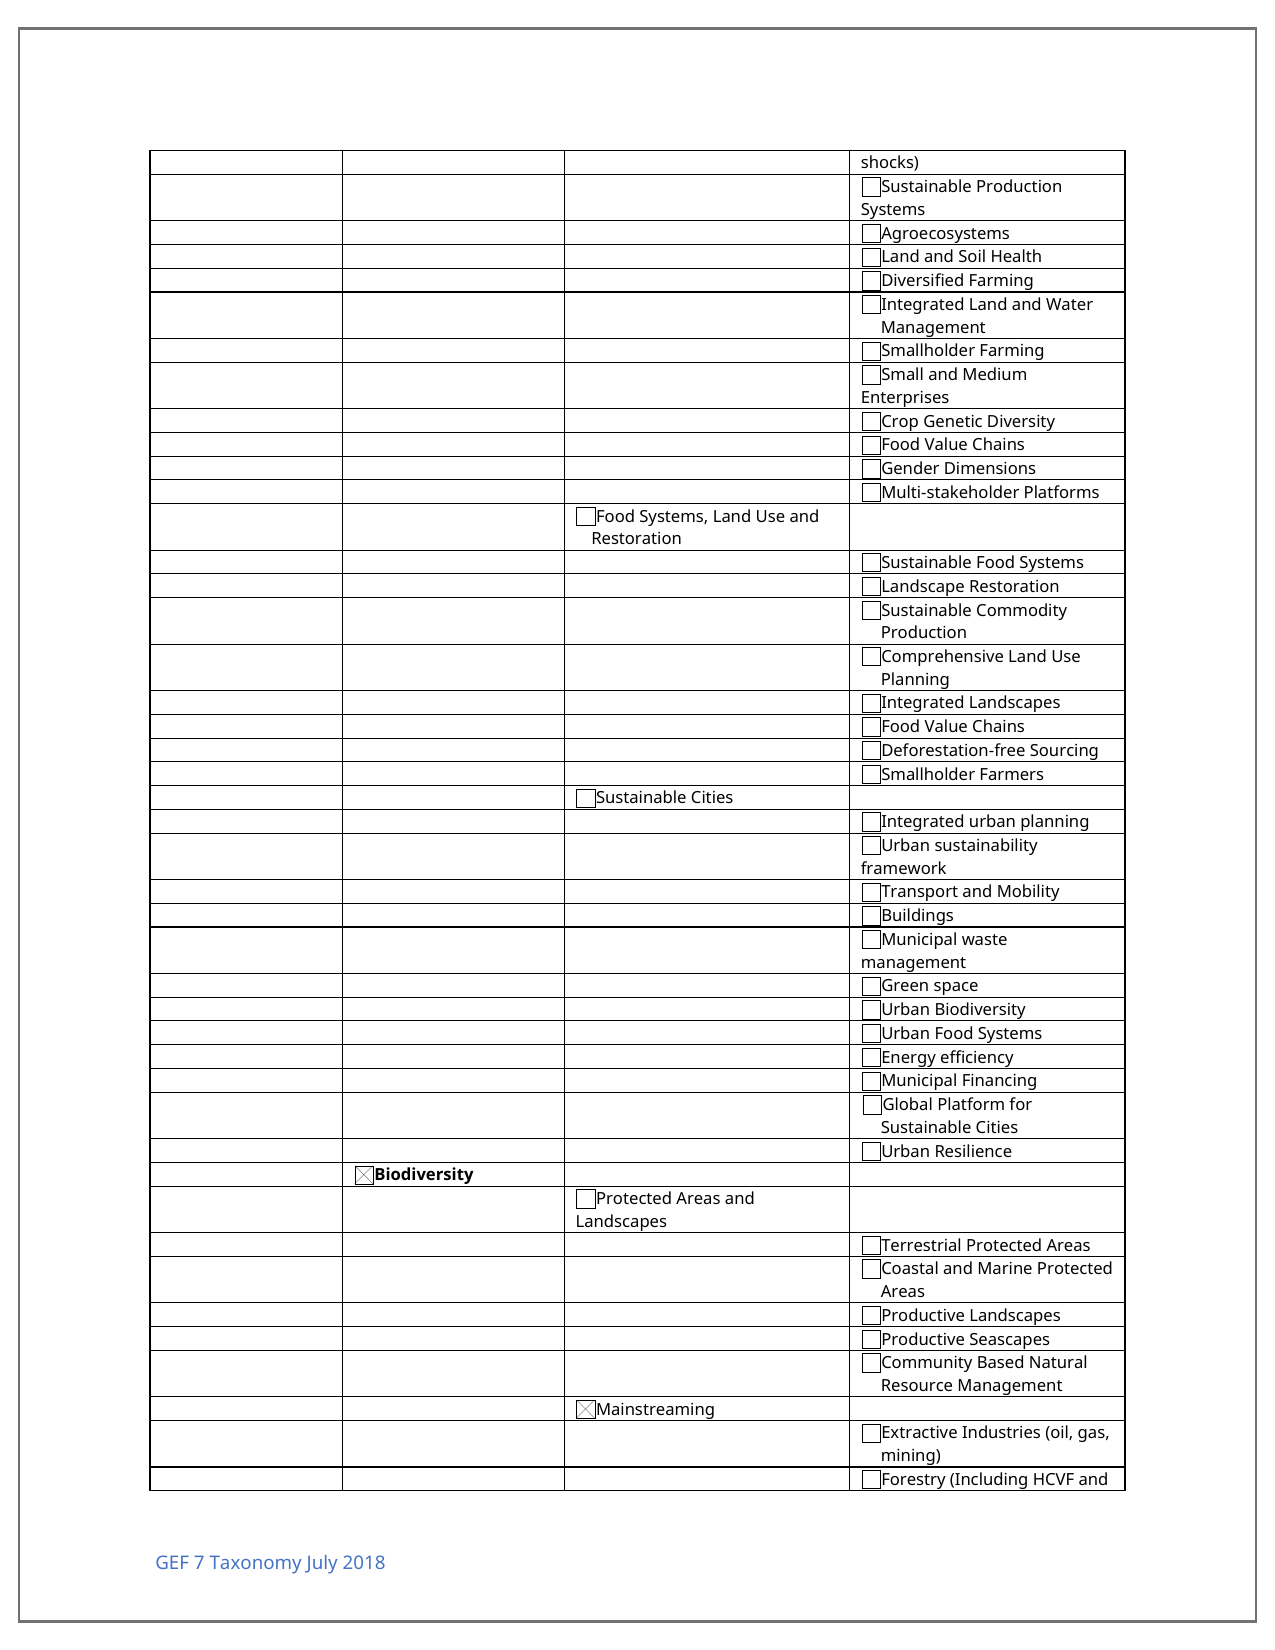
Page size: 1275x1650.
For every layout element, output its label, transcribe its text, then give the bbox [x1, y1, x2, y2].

table_cell [151, 574, 342, 597]
table_cell [343, 339, 564, 362]
table_cell Energy efficiency [850, 1045, 1124, 1068]
table_cell [151, 1045, 342, 1068]
table_cell Productive Seascapes [850, 1327, 1124, 1350]
table_cell [151, 998, 342, 1020]
table_cell [151, 691, 342, 714]
table_cell [343, 1233, 564, 1256]
table_cell [151, 151, 342, 174]
table_cell [565, 480, 849, 503]
table_cell [343, 762, 564, 785]
table_cell [565, 645, 849, 690]
table_cell Comprehensive Land Use Planning [850, 645, 1124, 690]
table_cell [151, 221, 342, 244]
table_cell [343, 834, 564, 879]
table_cell Urban Resilience [850, 1139, 1124, 1162]
table_cell [343, 928, 564, 973]
table_cell [565, 433, 849, 456]
table_cell Biodiversity [343, 1163, 564, 1186]
table_cell [343, 1468, 564, 1490]
table_cell [565, 1045, 849, 1068]
table_cell Green space [850, 974, 1124, 997]
table_cell [151, 480, 342, 503]
table_cell Mainstreaming [565, 1397, 849, 1420]
table_cell [343, 151, 564, 174]
table_cell Food Value Chains [850, 433, 1124, 456]
table_cell [343, 293, 564, 338]
table_cell [343, 363, 564, 408]
table_cell [343, 433, 564, 456]
table_cell [565, 739, 849, 761]
table_cell [151, 1303, 342, 1326]
table_cell [343, 457, 564, 479]
table_cell [343, 1187, 564, 1232]
table_cell [151, 1351, 342, 1396]
table_cell Crop Genetic Diversity [850, 409, 1124, 432]
table_cell [343, 715, 564, 737]
table_cell Deforestation-free Sourcing [850, 739, 1124, 761]
table_cell [151, 504, 342, 549]
table_cell [565, 1021, 849, 1044]
table_cell Municipal Financing [850, 1069, 1124, 1092]
table_cell Smallholder Farmers [850, 762, 1124, 785]
table_cell [343, 1397, 564, 1420]
table_cell [343, 551, 564, 573]
table_cell [565, 574, 849, 597]
table_cell [151, 269, 342, 291]
table_cell Food Value Chains [850, 715, 1124, 737]
table_cell Urban Biodiversity [850, 998, 1124, 1020]
table_cell [343, 880, 564, 903]
table_cell [565, 363, 849, 408]
table_cell Extractive Industries (oil, gas, mining) [850, 1421, 1124, 1466]
table_cell [850, 1397, 1124, 1420]
table_cell [343, 574, 564, 597]
table_cell [151, 363, 342, 408]
table_cell [343, 1303, 564, 1326]
table_cell [565, 175, 849, 220]
table_cell Urban sustainability framework [850, 834, 1124, 879]
table_cell [565, 928, 849, 973]
table_cell Multi-stakeholder Platforms [850, 480, 1124, 503]
table_cell Small and Medium Enterprises [850, 363, 1124, 408]
table_cell [565, 762, 849, 785]
table_cell [565, 715, 849, 737]
table_cell [343, 1327, 564, 1350]
table_cell [343, 1045, 564, 1068]
table_cell [151, 834, 342, 879]
table_cell Coastal and Marine Protected Areas [850, 1257, 1124, 1302]
table_cell Transport and Mobility [850, 880, 1124, 903]
table_cell [565, 998, 849, 1020]
table_cell Terrestrial Protected Areas [850, 1233, 1124, 1256]
table_cell [343, 1257, 564, 1302]
table_cell [565, 1233, 849, 1256]
table_cell [565, 810, 849, 832]
table_cell [151, 974, 342, 997]
table_cell [343, 645, 564, 690]
table_cell [151, 1233, 342, 1256]
table_cell [343, 245, 564, 268]
table_cell Smallholder Farming [850, 339, 1124, 362]
table_cell [565, 293, 849, 338]
table_cell [565, 221, 849, 244]
table_cell [343, 810, 564, 832]
table_cell Urban Food Systems [850, 1021, 1124, 1044]
table_cell [343, 409, 564, 432]
table_cell [343, 739, 564, 761]
table_cell Food Systems, Land Use and Restoration [565, 504, 849, 549]
table_cell [151, 409, 342, 432]
table_cell [343, 269, 564, 291]
table_cell [565, 269, 849, 291]
table_cell [151, 762, 342, 785]
table_cell [151, 1187, 342, 1232]
table_cell [151, 1257, 342, 1302]
table_cell [343, 998, 564, 1020]
table_cell [343, 974, 564, 997]
table_cell Integrated urban planning [850, 810, 1124, 832]
table_cell [151, 739, 342, 761]
table_cell [565, 1327, 849, 1350]
table_cell [565, 1093, 849, 1138]
table_cell [850, 1163, 1124, 1186]
table_cell [151, 810, 342, 832]
table_cell [565, 151, 849, 174]
table_cell [565, 551, 849, 573]
table_cell [343, 1069, 564, 1092]
table_cell [343, 786, 564, 809]
table_cell Diversified Farming [850, 269, 1124, 291]
table_cell Sustainable Commodity Production [850, 598, 1124, 643]
table_cell [343, 480, 564, 503]
table_cell [151, 1163, 342, 1186]
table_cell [850, 151, 1124, 174]
table_cell Integrated Land and Water Management [850, 293, 1124, 338]
table_cell [565, 245, 849, 268]
table_cell [565, 1303, 849, 1326]
table_cell [151, 715, 342, 737]
table_cell [151, 433, 342, 456]
table_cell [565, 339, 849, 362]
table_cell [151, 598, 342, 643]
table_cell [343, 504, 564, 549]
table_cell [151, 786, 342, 809]
table_cell [343, 175, 564, 220]
table_cell [565, 1257, 849, 1302]
table_cell Land and Soil Health [850, 245, 1124, 268]
table_cell [151, 551, 342, 573]
table_cell [151, 457, 342, 479]
table_cell [565, 1069, 849, 1092]
table_cell [850, 1187, 1124, 1232]
table_cell Gender Dimensions [850, 457, 1124, 479]
table_cell Landscape Restoration [850, 574, 1124, 597]
table_cell [343, 598, 564, 643]
table_cell [565, 880, 849, 903]
table_cell [151, 1421, 342, 1466]
table_cell [151, 1468, 342, 1490]
table_cell [151, 1327, 342, 1350]
table_cell Buildings [850, 904, 1124, 926]
table_cell [151, 339, 342, 362]
table_cell [343, 221, 564, 244]
table_cell [565, 904, 849, 926]
table_cell [343, 1421, 564, 1466]
table_cell [565, 691, 849, 714]
table_cell [343, 1093, 564, 1138]
table_cell Municipal waste management [850, 928, 1124, 973]
table_cell [850, 786, 1124, 809]
table_cell [565, 834, 849, 879]
table_cell Sustainable Food Systems [850, 551, 1124, 573]
table_cell [850, 504, 1124, 549]
table_cell [565, 974, 849, 997]
table_cell [343, 1021, 564, 1044]
table_cell [151, 1397, 342, 1420]
table_cell [343, 1139, 564, 1162]
table_cell Protected Areas and Landscapes [565, 1187, 849, 1232]
table_cell [565, 598, 849, 643]
table_cell Productive Landscapes [850, 1303, 1124, 1326]
table_cell Integrated Landscapes [850, 691, 1124, 714]
table_cell [151, 1021, 342, 1044]
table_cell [850, 1468, 1124, 1490]
table_cell [565, 1468, 849, 1490]
table_cell Community Based Natural Resource Management [850, 1351, 1124, 1396]
table_cell [565, 1421, 849, 1466]
table_cell [151, 293, 342, 338]
table_cell [151, 245, 342, 268]
table_cell [565, 1139, 849, 1162]
table_cell [151, 1093, 342, 1138]
table_cell [151, 1139, 342, 1162]
table_cell [565, 1351, 849, 1396]
table_cell [565, 409, 849, 432]
table_cell [151, 880, 342, 903]
table_cell Agroecosystems [850, 221, 1124, 244]
table_cell [343, 904, 564, 926]
table_cell [343, 691, 564, 714]
table_cell Global Platform for Sustainable Cities [850, 1093, 1124, 1138]
table_cell Sustainable Production Systems [850, 175, 1124, 220]
table_cell [151, 645, 342, 690]
table_cell [565, 457, 849, 479]
table_cell Sustainable Cities [565, 786, 849, 809]
table_cell [151, 175, 342, 220]
table_cell [151, 928, 342, 973]
table_cell [565, 1163, 849, 1186]
table_cell [151, 904, 342, 926]
table_cell [151, 1069, 342, 1092]
table_cell [343, 1351, 564, 1396]
